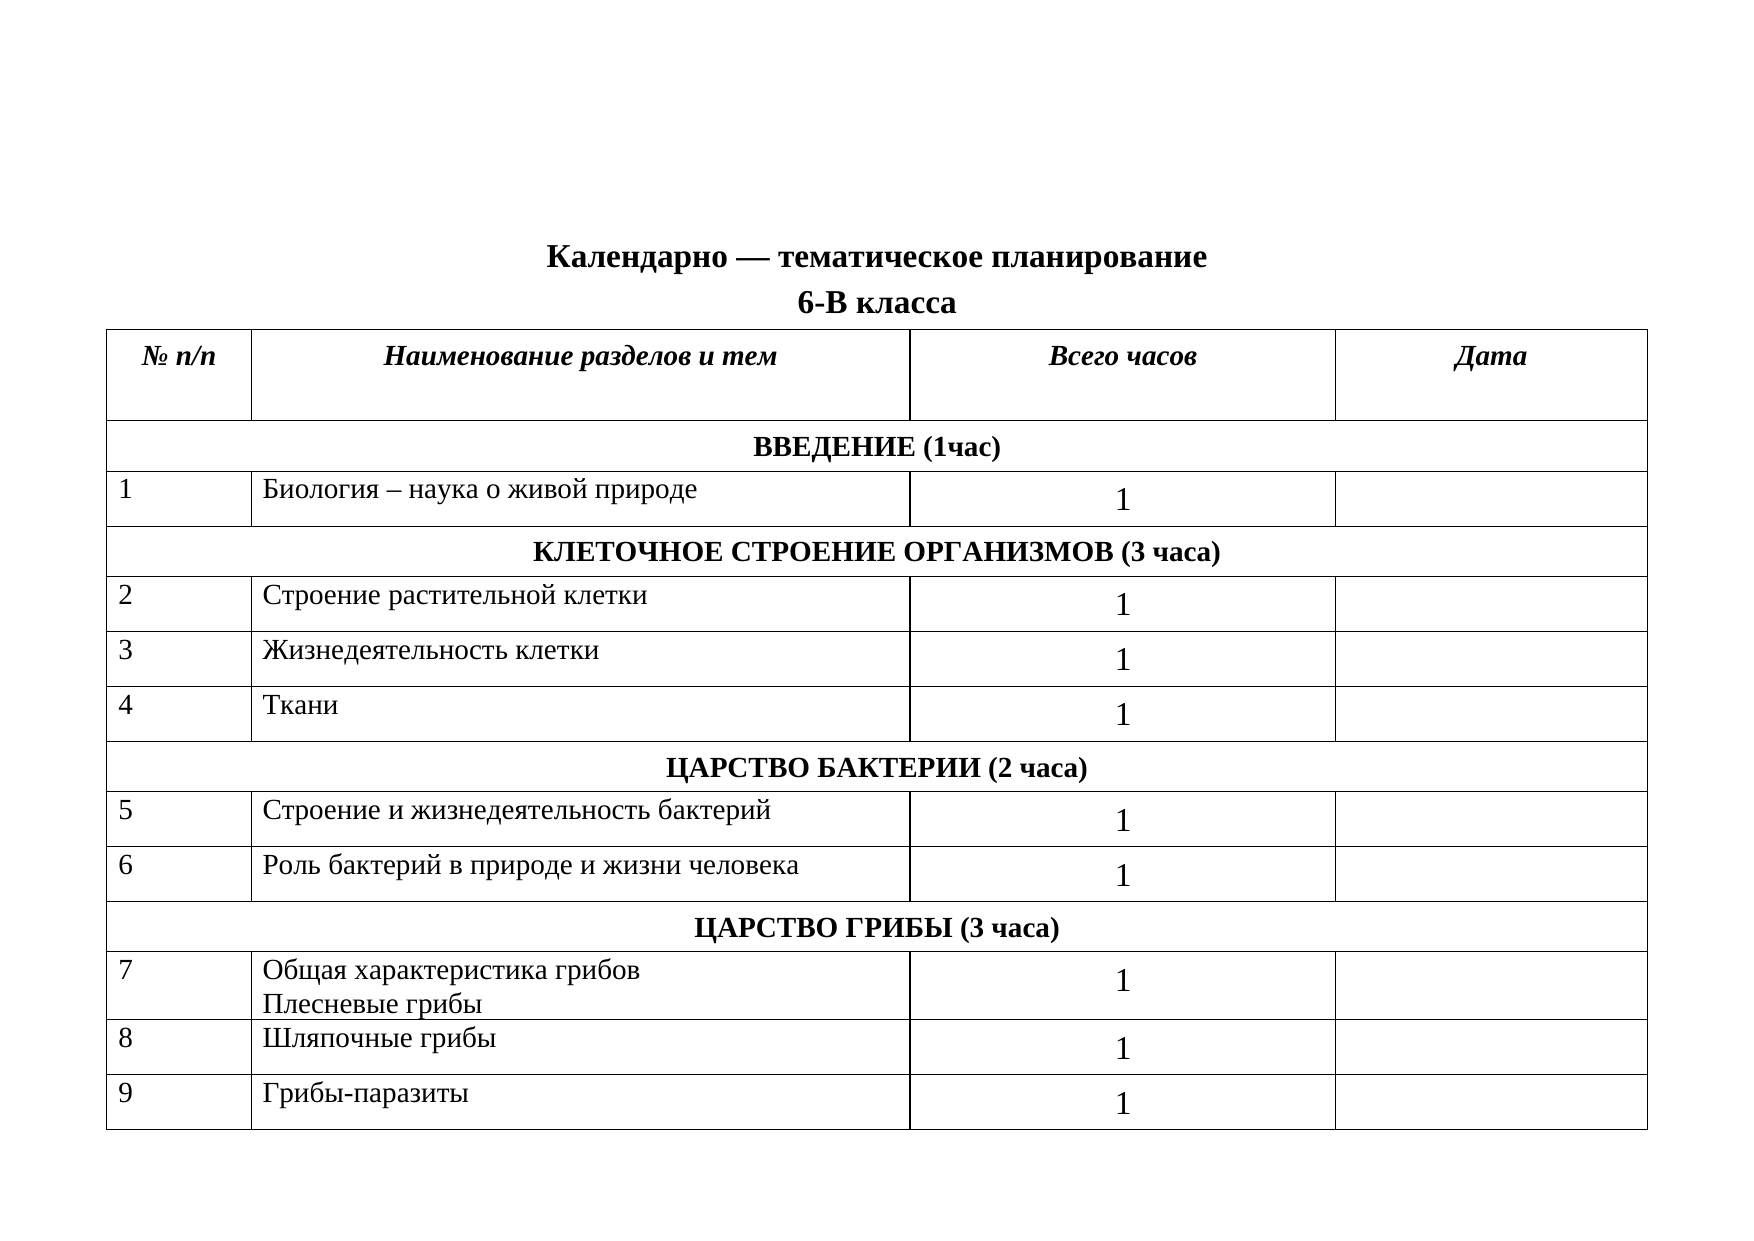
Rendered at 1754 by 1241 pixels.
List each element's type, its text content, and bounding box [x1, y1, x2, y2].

table_cell Ткани [252, 687, 909, 741]
table_cell 8 [107, 1020, 251, 1074]
table_cell [1336, 847, 1647, 901]
table_cell [1336, 472, 1647, 526]
table_cell 4 [107, 687, 251, 741]
table_cell Грибы-паразиты [252, 1075, 909, 1129]
table_cell ЦАРСТВО БАКТЕРИИ (2 часа) [107, 742, 1647, 791]
table_cell Роль бактерий в природе и жизни человека [252, 847, 909, 901]
table_cell 1 [911, 1075, 1335, 1129]
table_cell [1336, 952, 1647, 1019]
table_cell Строение растительной клетки [252, 577, 909, 631]
table_header Всего часов [911, 330, 1335, 420]
table_header Наименование разделов и тем [252, 330, 909, 420]
table_cell [1336, 687, 1647, 741]
table_cell КЛЕТОЧНОЕ СТРОЕНИЕ ОРГАНИЗМОВ (3 часа) [107, 527, 1647, 576]
table_cell 9 [107, 1075, 251, 1129]
table_cell [1336, 577, 1647, 631]
table_cell 1 [911, 577, 1335, 631]
table_cell 1 [911, 632, 1335, 686]
table_cell [1336, 792, 1647, 846]
table_cell 6 [107, 847, 251, 901]
table_cell Общая характеристика грибов Плесневые грибы [252, 952, 909, 1019]
table_cell [1336, 632, 1647, 686]
text Календарно — тематическое планирование [118, 237, 1636, 275]
table_cell 1 [107, 472, 251, 526]
table_cell 3 [107, 632, 251, 686]
table_cell 1 [911, 1020, 1335, 1074]
table_cell 2 [107, 577, 251, 631]
table_header № п/п [107, 330, 251, 420]
table_cell Шляпочные грибы [252, 1020, 909, 1074]
table_cell 1 [911, 847, 1335, 901]
table_cell 5 [107, 792, 251, 846]
table_cell 1 [911, 792, 1335, 846]
table_header Дата [1336, 330, 1647, 420]
table_cell 1 [911, 472, 1335, 526]
table_cell [1336, 1020, 1647, 1074]
text 6-В класса [118, 283, 1636, 321]
table_cell ЦАРСТВО ГРИБЫ (3 часа) [107, 902, 1647, 951]
table_cell Жизнедеятельность клетки [252, 632, 909, 686]
table_cell 1 [911, 952, 1335, 1019]
table_cell 7 [107, 952, 251, 1019]
table_cell 1 [911, 687, 1335, 741]
table_cell [1336, 1075, 1647, 1129]
table_cell Биология – наука о живой природе [252, 472, 909, 526]
table_cell Строение и жизнедеятельность бактерий [252, 792, 909, 846]
table_cell ВВЕДЕНИЕ (1час) [107, 421, 1647, 471]
